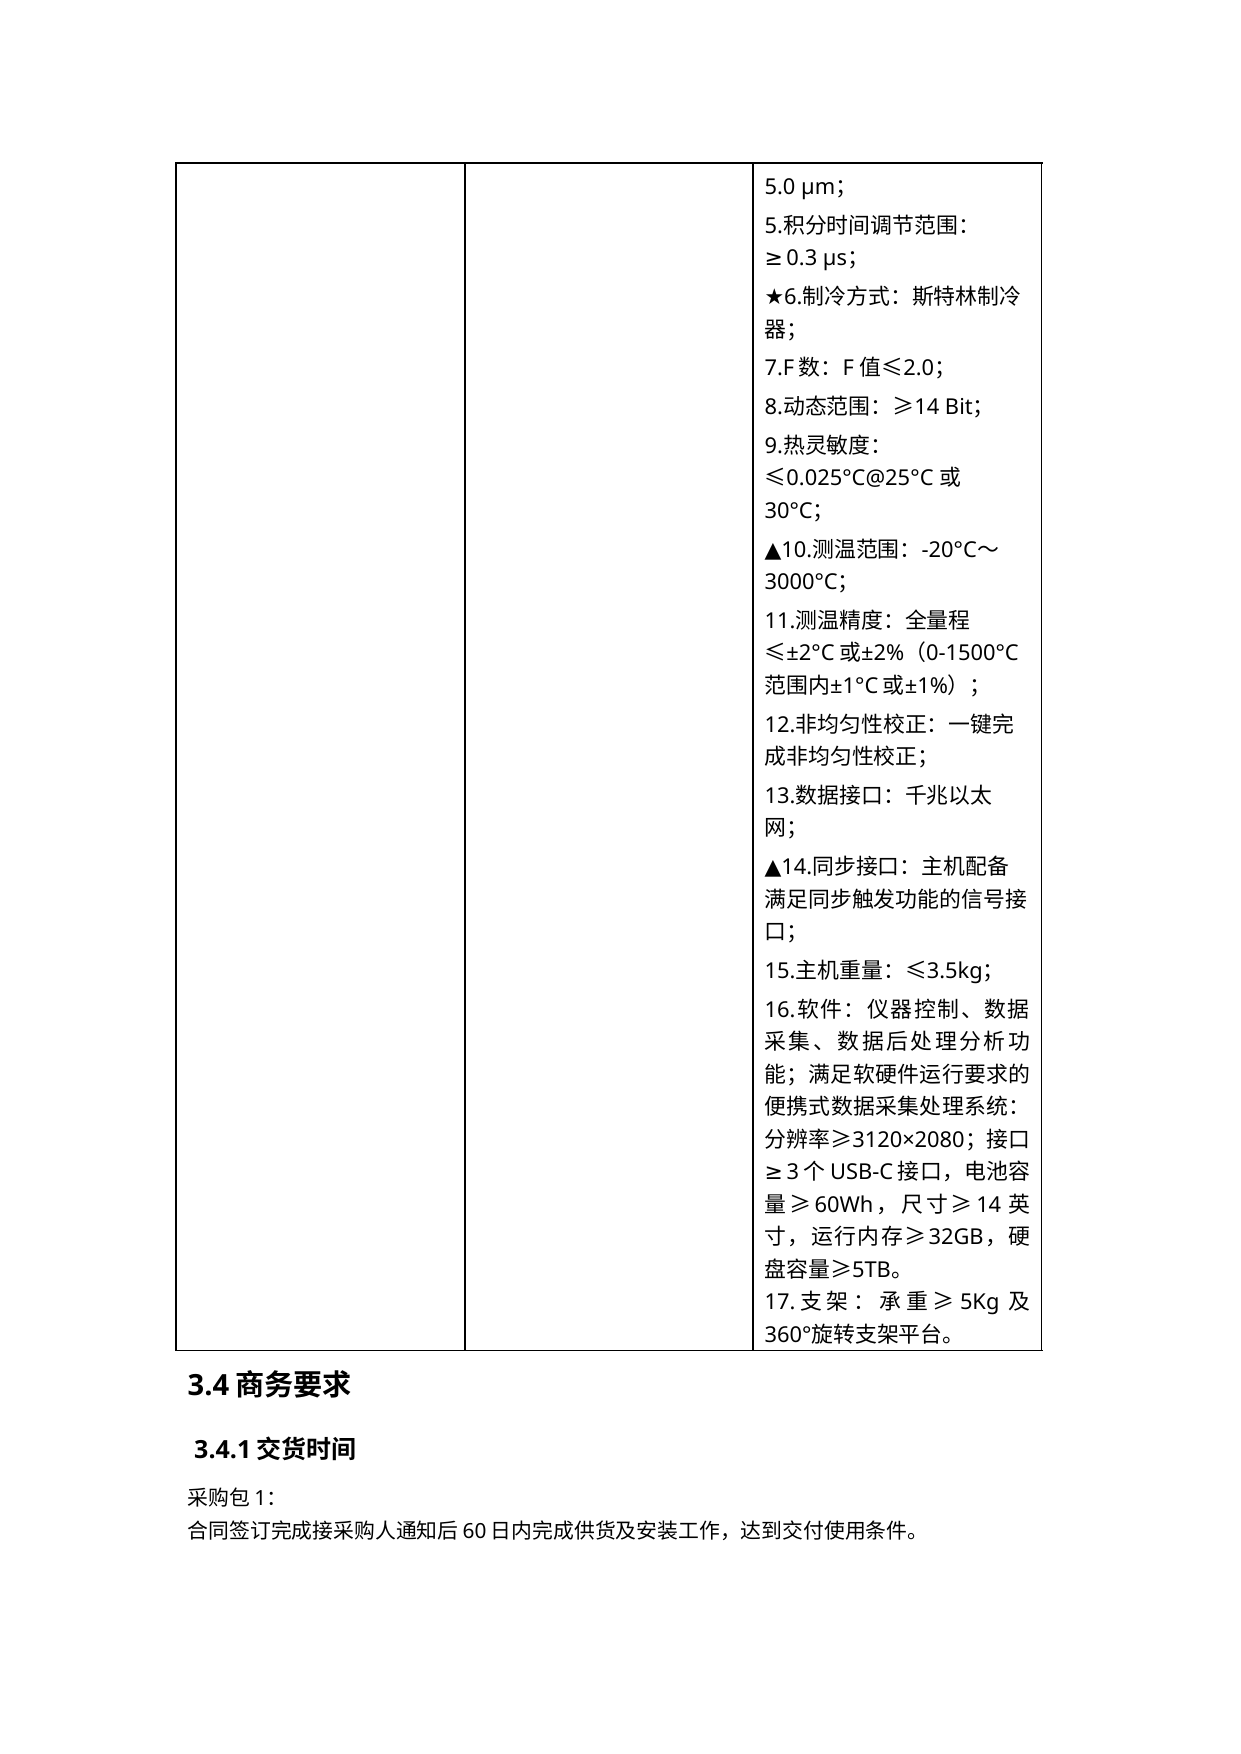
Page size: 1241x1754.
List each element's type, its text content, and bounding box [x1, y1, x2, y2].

text 3.4.1交货时间 [187, 1416, 1053, 1481]
table_cell 1 [177, 164, 464, 1350]
text 采购包1： [187, 1481, 1053, 1514]
text 3.4商务要求 [187, 1351, 1053, 1416]
table_cell [466, 164, 752, 1350]
text 合同签订完成接采购人通知后60日内完成供货及安装工作，达到交付使用条件。 [187, 1514, 1053, 1546]
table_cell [754, 164, 1041, 1350]
